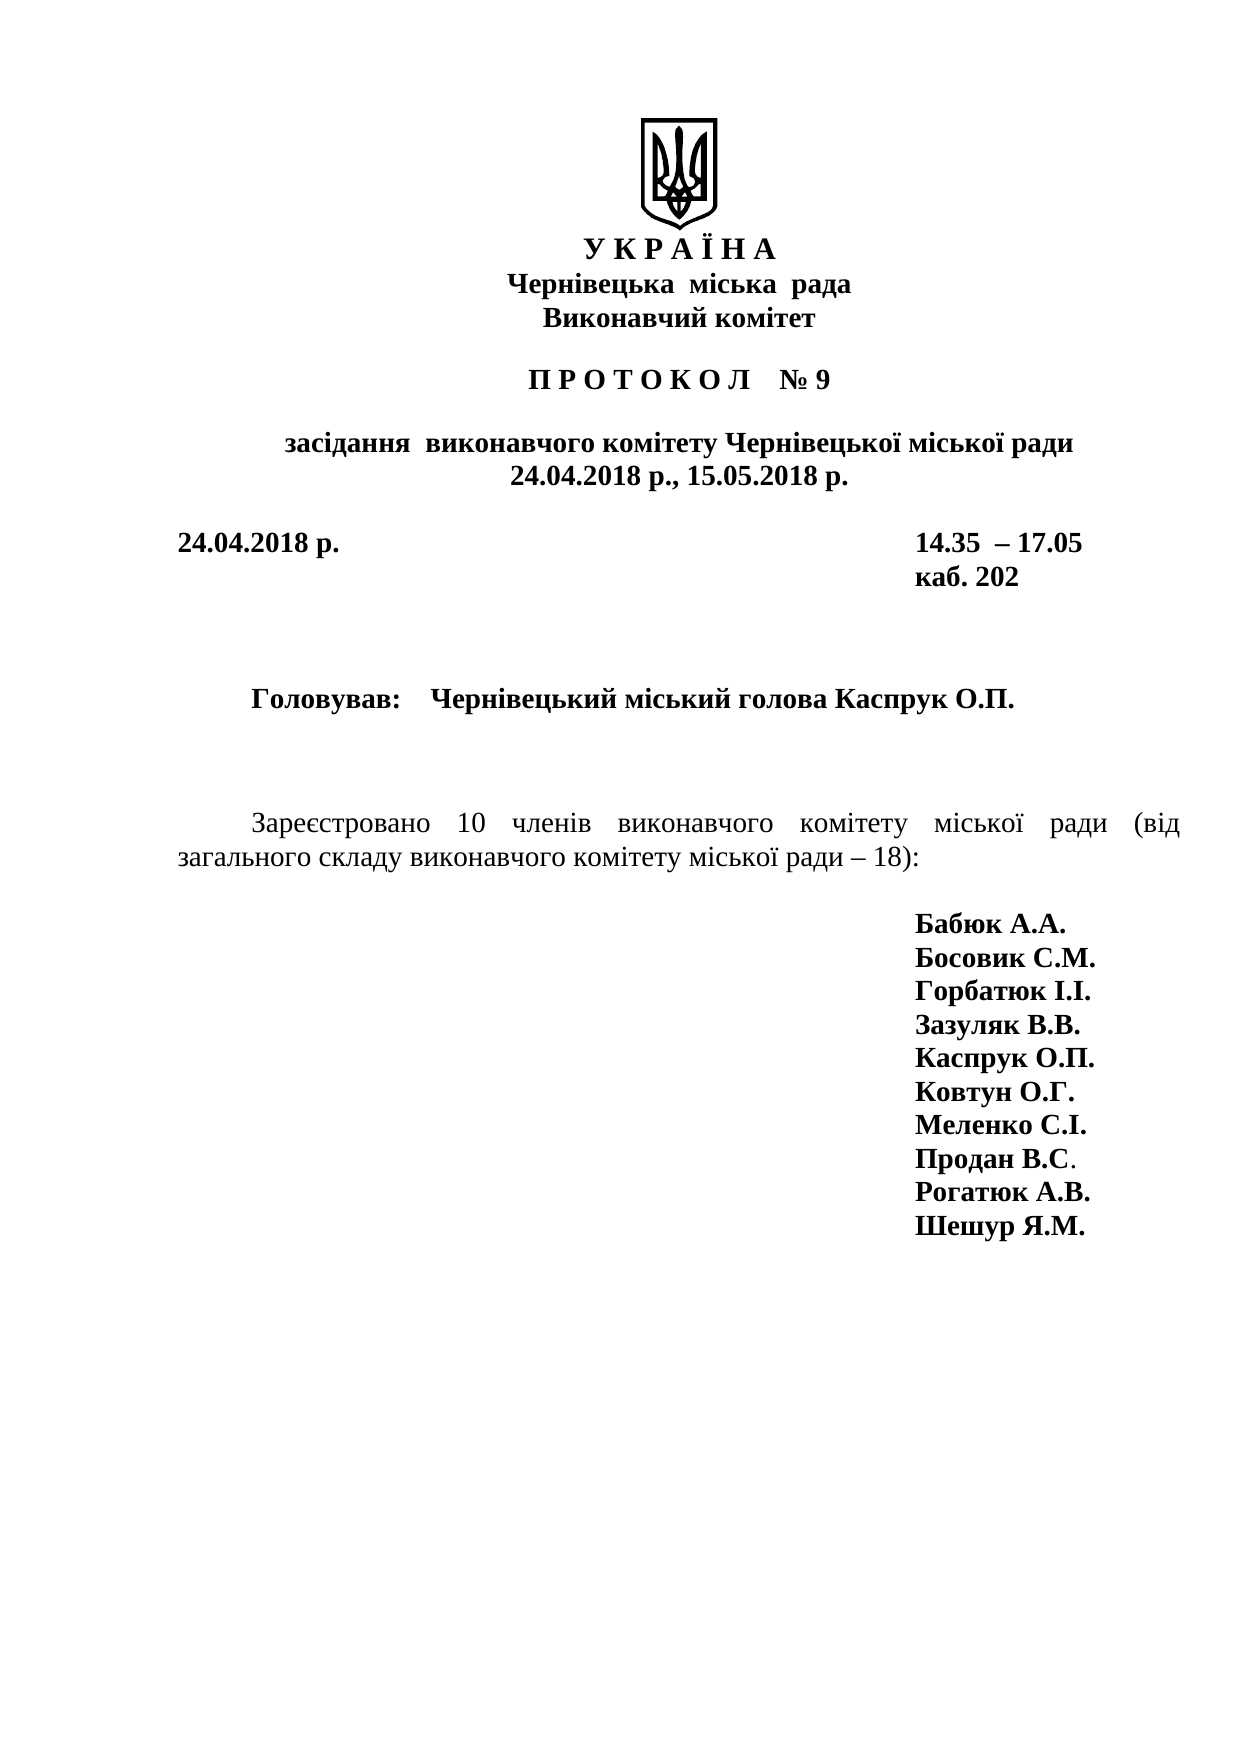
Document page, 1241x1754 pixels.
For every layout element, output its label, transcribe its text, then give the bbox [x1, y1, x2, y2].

text Горбатюк І.І. [841, 973, 1181, 1007]
subtitle Чернівецька міська рада [177, 267, 1181, 300]
text Виконавчий комітет [177, 300, 1181, 334]
subtitle У К Р А Ї Н А [177, 231, 1181, 267]
text Каспрук О.П. [177, 1040, 1181, 1074]
text Продан В.С. [841, 1141, 1181, 1174]
text Меленко С.І. [177, 1107, 1181, 1141]
text Шешур Я.М. [841, 1208, 1181, 1242]
text Босовик С.М. [841, 940, 1181, 973]
text Ковтун О.Г. [177, 1074, 1181, 1107]
subtitle П Р О Т О К О Л № 9 [177, 362, 1181, 396]
text 24.04.2018 р., 15.05.2018 р. [177, 458, 1181, 492]
text Бабюк А.А. [177, 906, 1181, 940]
text Головував: Чернівецький міський голова Каспрук О.П. [177, 681, 1181, 714]
text Зазуляк В.В. [841, 1007, 1181, 1040]
text каб. 202 [693, 559, 1181, 592]
text Рогатюк А.В. [841, 1174, 1181, 1208]
text 24.04.2018 р. 14.35 – 17.05 [177, 525, 1181, 559]
subtitle засідання виконавчого комітету Чернівецької міської ради [177, 425, 1181, 458]
text Зареєстровано 10 членів виконавчого комітету міської ради (від загального складу виконавчого комітету міської ради – 18): [177, 806, 1181, 873]
